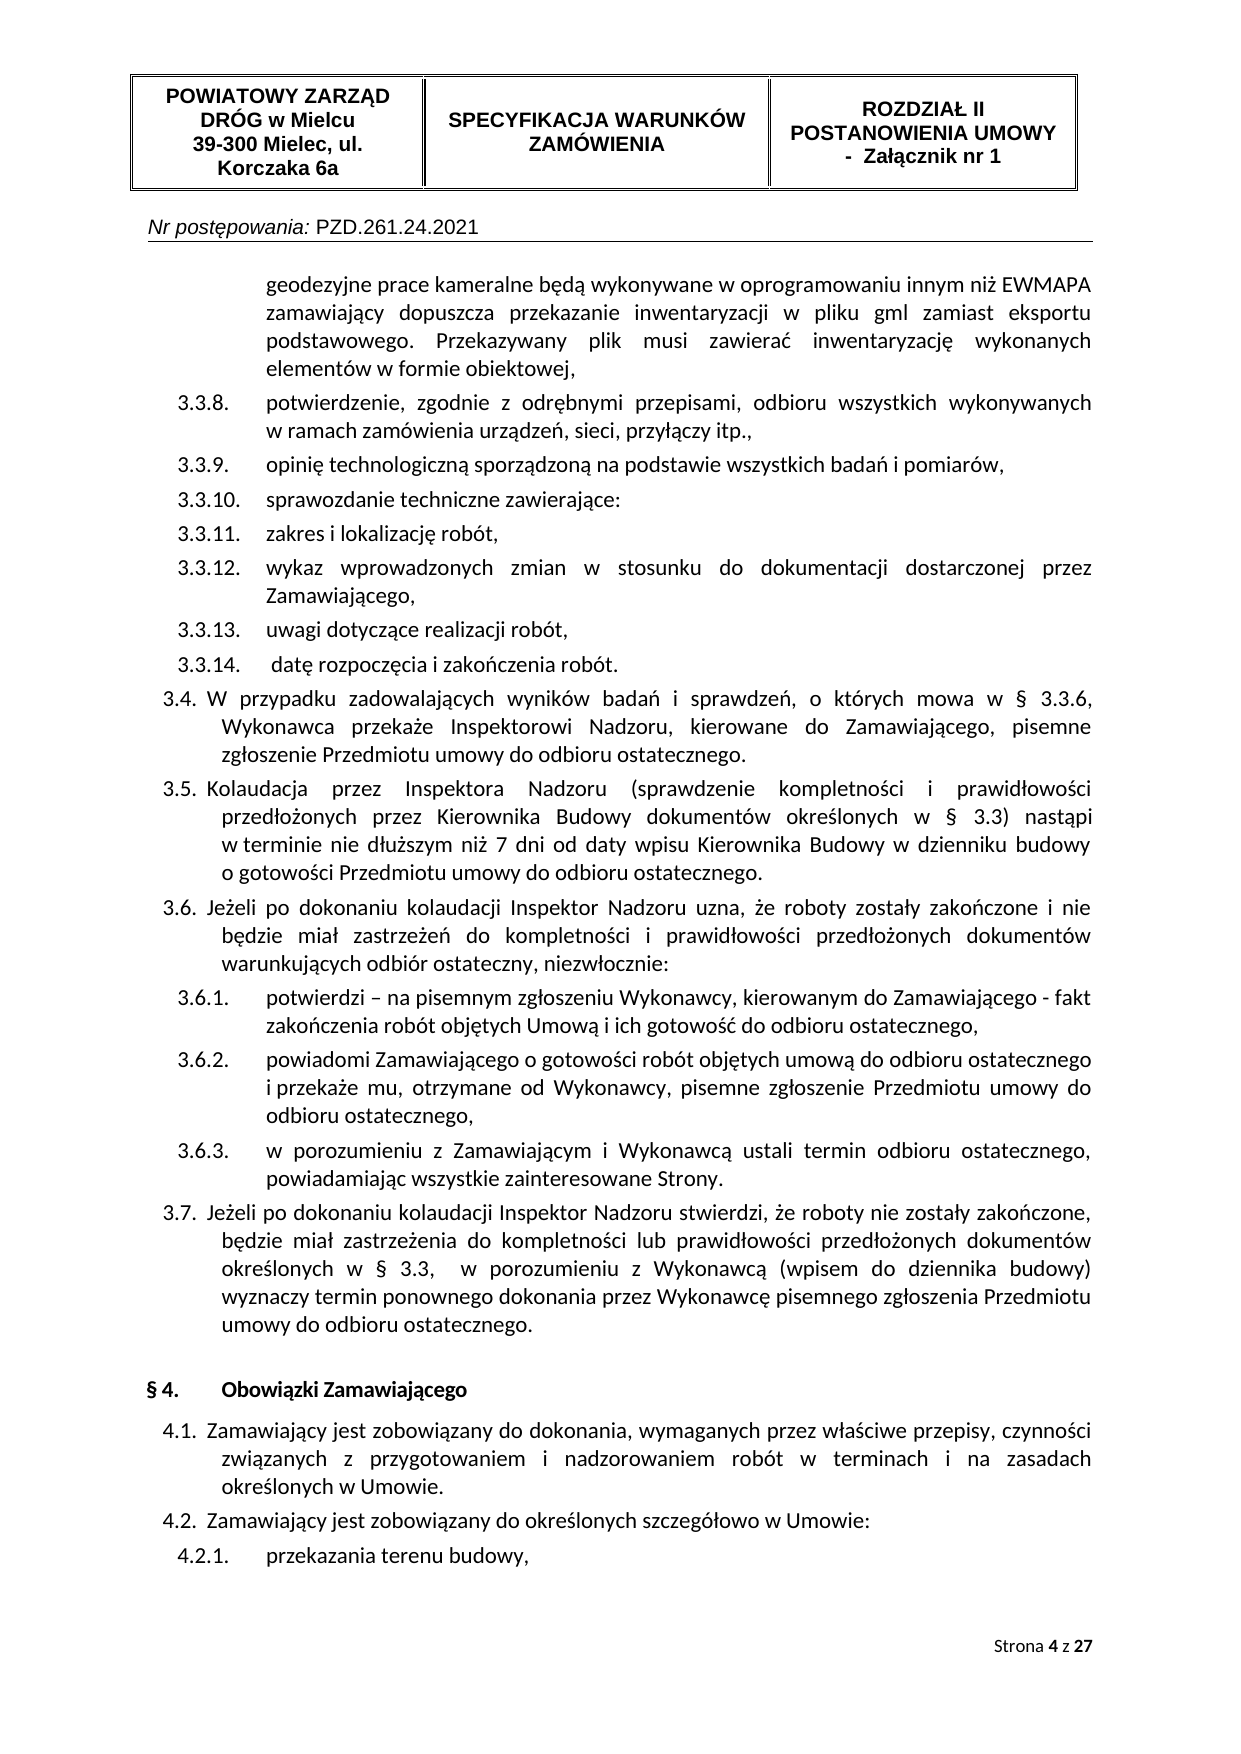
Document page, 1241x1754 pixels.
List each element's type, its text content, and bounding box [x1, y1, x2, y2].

subtitle Obowiązki Zamawiającego [162, 1376, 1093, 1404]
subtitle Jeżeli po dokonaniu kolaudacji Inspektor Nadzoru uzna, że roboty zostały zakończone i nie będzie miał zastrzeżeń do kompletności i prawidłowości przedłożonych dokumentów warunkujących odbiór ostateczny, niezwłocznie: [162, 893, 1093, 977]
subtitle Zamawiający jest zobowiązany do określonych szczegółowo w Umowie: [162, 1506, 1093, 1534]
subtitle opinię technologiczną sporządzoną na podstawie wszystkich badań i pomiarów, [177, 451, 1093, 478]
subtitle sprawozdanie techniczne zawierające: [177, 485, 1093, 513]
subtitle datę rozpoczęcia i zakończenia robót. [177, 650, 1093, 678]
subtitle Jeżeli po dokonaniu kolaudacji Inspektor Nadzoru stwierdzi, że roboty nie zostały zakończone, będzie miał zastrzeżenia do kompletności lub prawidłowości przedłożonych dokumentów określonych w § 3.3, w porozumieniu z Wykonawcą (wpisem do dziennika budowy) wyznaczy termin ponownego dokonania przez Wykonawcę pisemnego zgłoszenia Przedmiotu umowy do odbioru ostatecznego. [162, 1198, 1093, 1338]
subtitle Kolaudacja przez Inspektora Nadzoru (sprawdzenie kompletności i prawidłowości przedłożonych przez Kierownika Budowy dokumentów określonych w § 3.3) nastąpi w terminie nie dłuższym niż 7 dni od daty wpisu Kierownika Budowy w dzienniku budowy o gotowości Przedmiotu umowy do odbioru ostatecznego. [162, 774, 1093, 887]
subtitle potwierdzenie, zgodnie z odrębnymi przepisami, odbioru wszystkich wykonywanych w ramach zamówienia urządzeń, sieci, przyłączy itp., [177, 388, 1093, 444]
subtitle W przypadku zadowalających wyników badań i sprawdzeń, o których mowa w § 3.3.6, Wykonawca przekaże Inspektorowi Nadzoru, kierowane do Zamawiającego, pisemne zgłoszenie Przedmiotu umowy do odbioru ostatecznego. [162, 684, 1093, 768]
subtitle Zamawiający jest zobowiązany do dokonania, wymaganych przez właściwe przepisy, czynności związanych z przygotowaniem i nadzorowaniem robót w terminach i na zasadach określonych w Umowie. [162, 1416, 1093, 1500]
subtitle uwagi dotyczące realizacji robót, [177, 616, 1093, 644]
subtitle wykaz wprowadzonych zmian w stosunku do dokumentacji dostarczonej przez Zamawiającego, [177, 553, 1093, 609]
subtitle zakres i lokalizację robót, [177, 519, 1093, 547]
subtitle potwierdzi – na pisemnym zgłoszeniu Wykonawcy, kierowanym do Zamawiającego - fakt zakończenia robót objętych Umową i ich gotowość do odbioru ostatecznego, [177, 983, 1093, 1039]
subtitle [177, 270, 1093, 382]
subtitle powiadomi Zamawiającego o gotowości robót objętych umową do odbioru ostatecznego i przekaże mu, otrzymane od Wykonawcy, pisemne zgłoszenie Przedmiotu umowy do odbioru ostatecznego, [177, 1045, 1093, 1129]
subtitle przekazania terenu budowy, [177, 1541, 1093, 1569]
subtitle w porozumieniu z Zamawiającym i Wykonawcą ustali termin odbioru ostatecznego, powiadamiając wszystkie zainteresowane Strony. [177, 1136, 1093, 1192]
